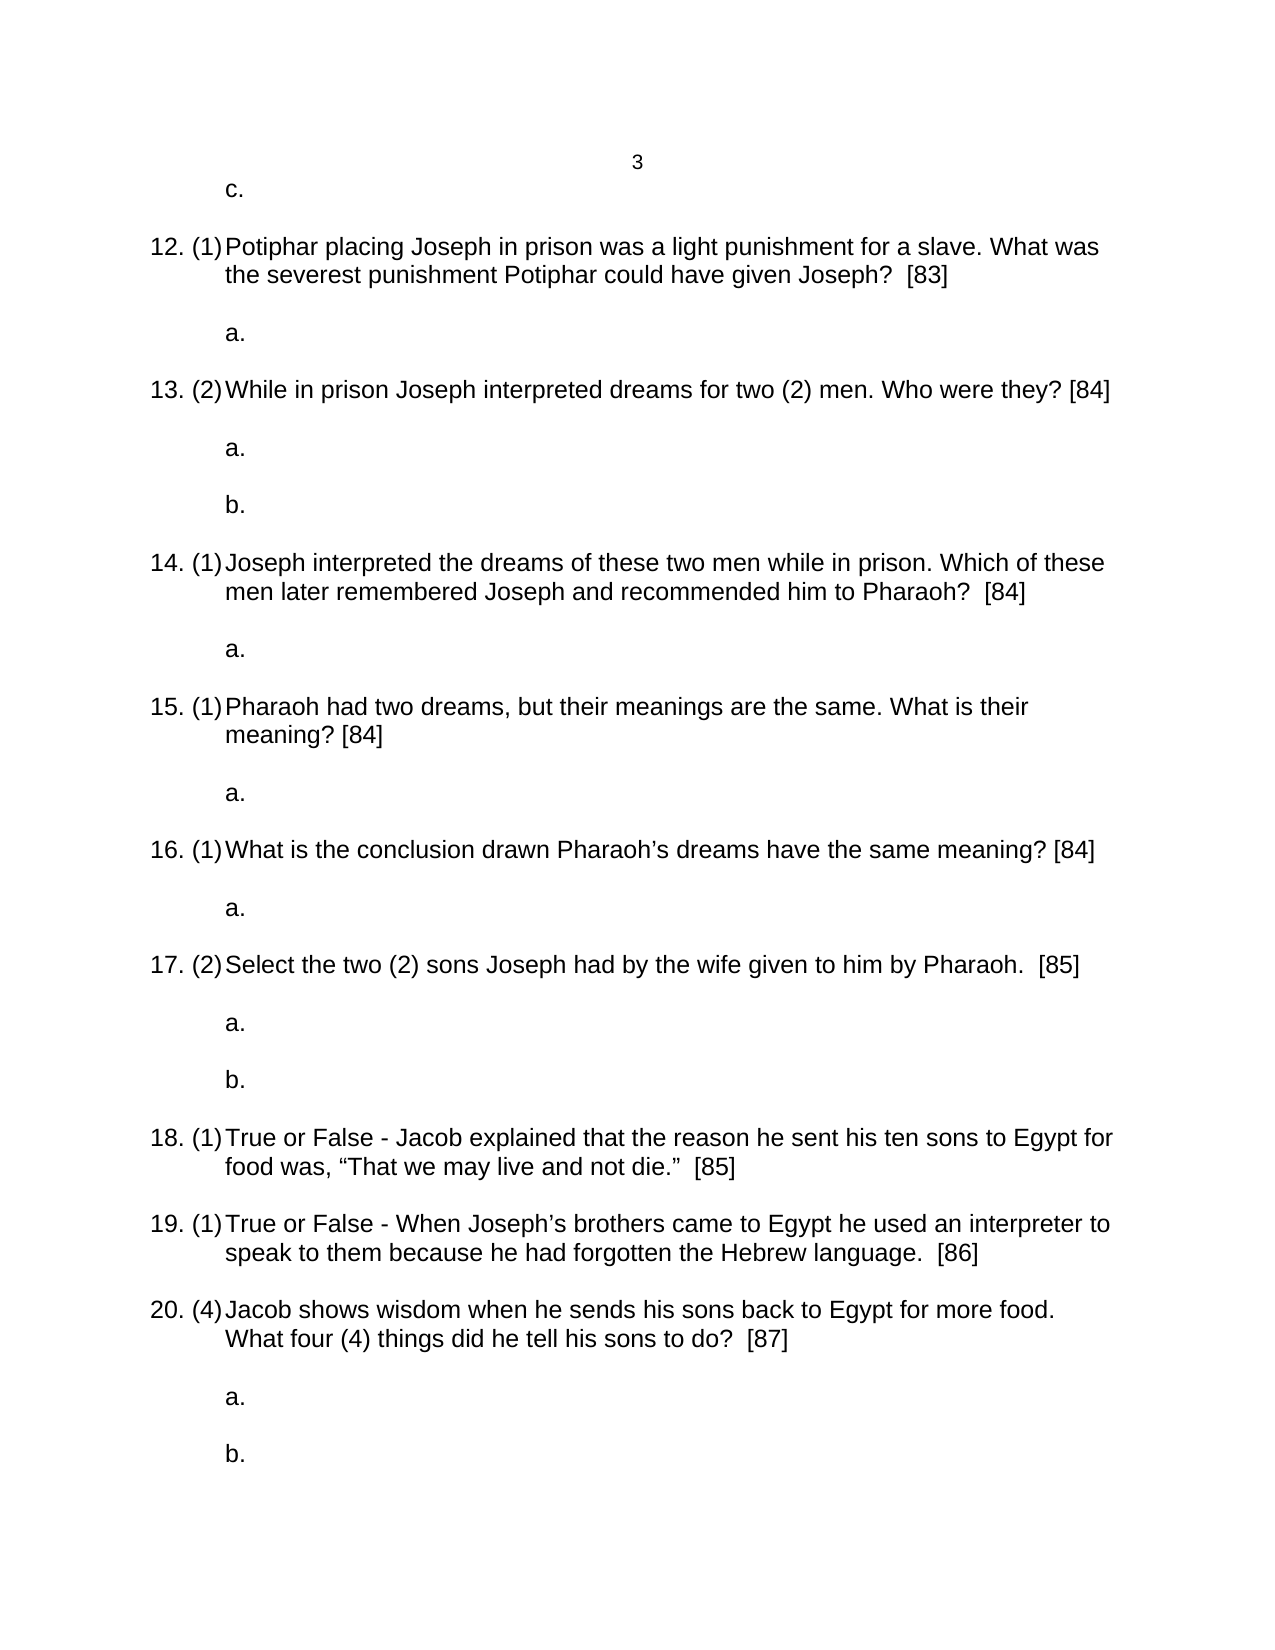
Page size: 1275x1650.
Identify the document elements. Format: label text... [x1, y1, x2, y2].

text a. [150, 893, 1125, 921]
text a. [150, 433, 1125, 461]
text b. [150, 1065, 1125, 1094]
text speak to them because he had forgotten the Hebrew language. [86] [150, 1238, 1125, 1266]
text 16. (1) What is the conclusion drawn Pharaoh’s dreams have the same meaning? [84] [150, 835, 1125, 864]
text a. [150, 318, 1125, 346]
text 12. (1) Potiphar placing Joseph in prison was a light punishment for a slave. What was the severest punishment Potiphar could have given Joseph? [83] [150, 231, 1125, 289]
text c. [150, 150, 1125, 203]
text a. [150, 1381, 1125, 1410]
text b. [150, 490, 1125, 519]
text men later remembered Joseph and recommended him to Pharaoh? [84] [150, 576, 1125, 605]
text 18. (1) True or False - Jacob explained that the reason he sent his ten sons to Egypt for [150, 1123, 1125, 1151]
text meaning? [84] [150, 720, 1125, 749]
text a. [150, 1008, 1125, 1036]
text 19. (1) True or False - When Joseph’s brothers came to Egypt he used an interpreter to [150, 1209, 1125, 1238]
text 13. (2) While in prison Joseph interpreted dreams for two (2) men. Who were they? [84] [150, 375, 1125, 404]
text 17. (2) Select the two (2) sons Joseph had by the wife given to him by Pharaoh. [85] [150, 950, 1125, 979]
text 14. (1) Joseph interpreted the dreams of these two men while in prison. Which of these [150, 548, 1125, 576]
text food was, “That we may live and not die.” [85] [150, 1151, 1125, 1180]
text a. [150, 778, 1125, 806]
text 20. (4) Jacob shows wisdom when he sends his sons back to Egypt for more food. [150, 1295, 1125, 1324]
text What four (4) things did he tell his sons to do? [87] [150, 1324, 1125, 1353]
text a. [150, 634, 1125, 663]
text b. [150, 1439, 1125, 1468]
text 15. (1) Pharaoh had two dreams, but their meanings are the same. What is their [150, 691, 1125, 720]
